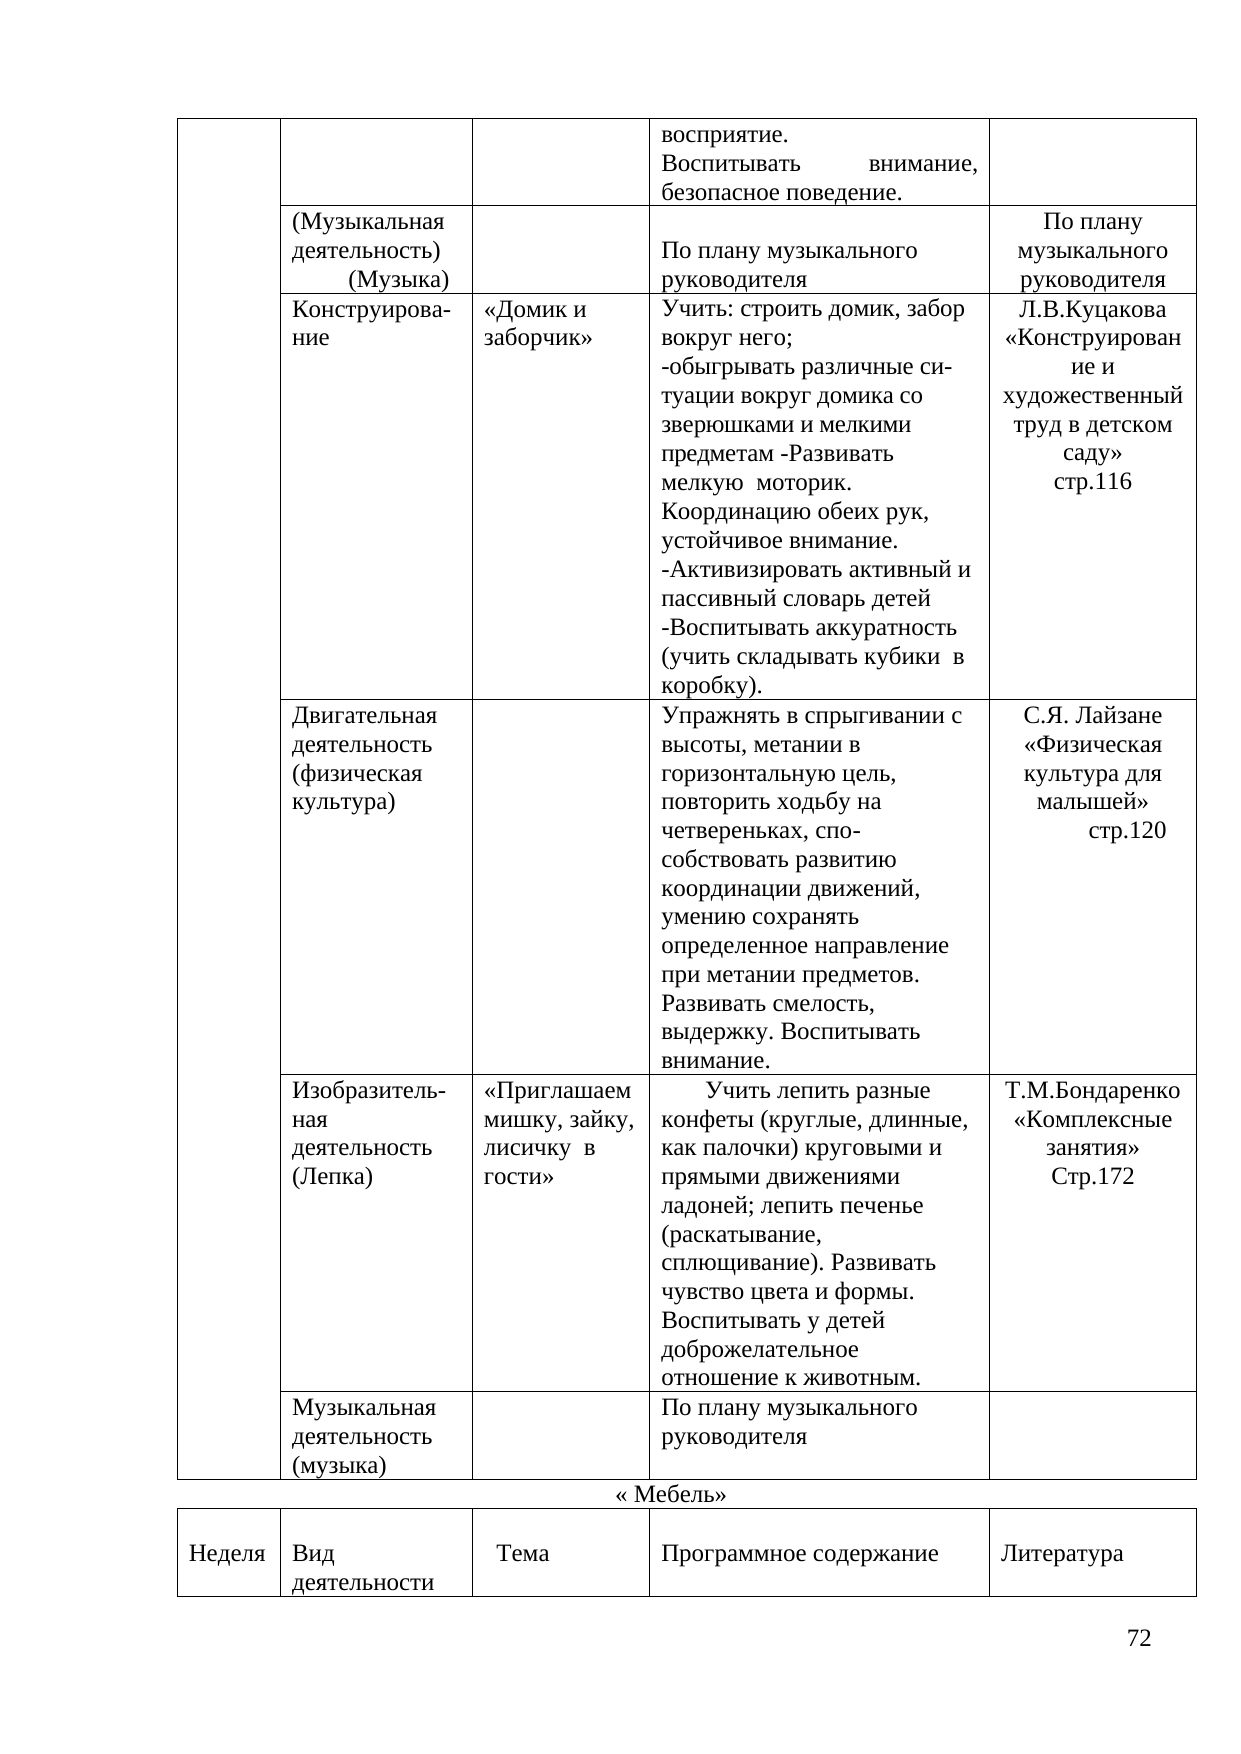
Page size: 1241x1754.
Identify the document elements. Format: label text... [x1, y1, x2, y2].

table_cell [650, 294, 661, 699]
table_cell Конструирова-ние [281, 294, 472, 699]
table_cell [473, 700, 649, 1074]
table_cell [990, 119, 1196, 205]
table_header Вид деятельности [281, 1509, 472, 1596]
table_cell Л.В.Куцакова «Конструирование и художественный труд в детском саду» стр.116 [990, 294, 1196, 699]
table_header Неделя [178, 1509, 280, 1596]
table_cell С.Я. Лайзане «Физическая культура для малышей» стр.120 [990, 700, 1196, 1074]
text « Мебель» [177, 1480, 1152, 1508]
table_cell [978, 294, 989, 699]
table_cell «Приглашаем мишку, зайку, лисичку в гости» [473, 1075, 649, 1391]
table_cell Музыкальная деятельность (музыка) [281, 1392, 472, 1478]
table_cell (Музыкальная деятельность) (Музыка) [281, 206, 472, 293]
table_header Литература [990, 1509, 1196, 1596]
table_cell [281, 119, 472, 205]
table_cell Упражнять в спрыгивании с высоты, метании в горизонтальную цель, повторить ходьбу на четвереньках, способствовать развитию координации движений, умению сохранять определенное направление при метании предметов. Развивать смелость, выдержку. Воспитывать внимание. [650, 700, 989, 1074]
table_cell [473, 206, 649, 293]
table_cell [473, 119, 649, 205]
table_cell Т.М.Бондаренко «Комплексные занятия» Стр.172 [990, 1075, 1196, 1391]
table_cell [473, 1392, 649, 1478]
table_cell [650, 119, 989, 205]
table_cell Учить лепить разные конфеты (круглые, длинные, как палочки) круговыми и прямыми движениями ладоней; лепить печенье (раскатывание, сплющивание). Развивать чувство цвета и формы. Воспитывать у детей доброжелательное отношение к животным. [650, 1075, 989, 1391]
table_cell [990, 1392, 1196, 1478]
table_header Программное содержание [650, 1509, 989, 1596]
table_cell По плану музыкального руководителя [990, 206, 1196, 293]
table_header Тема [473, 1509, 649, 1596]
table_cell По плану музыкального руководителя [650, 1392, 989, 1478]
table_cell По плану музыкального руководителя [650, 206, 989, 293]
table_cell «Домик и заборчик» [473, 294, 649, 699]
table_cell Изобразитель-ная деятельность (Лепка) [281, 1075, 472, 1391]
table_cell Двигательная деятельность (физическая культура) [281, 700, 472, 1074]
